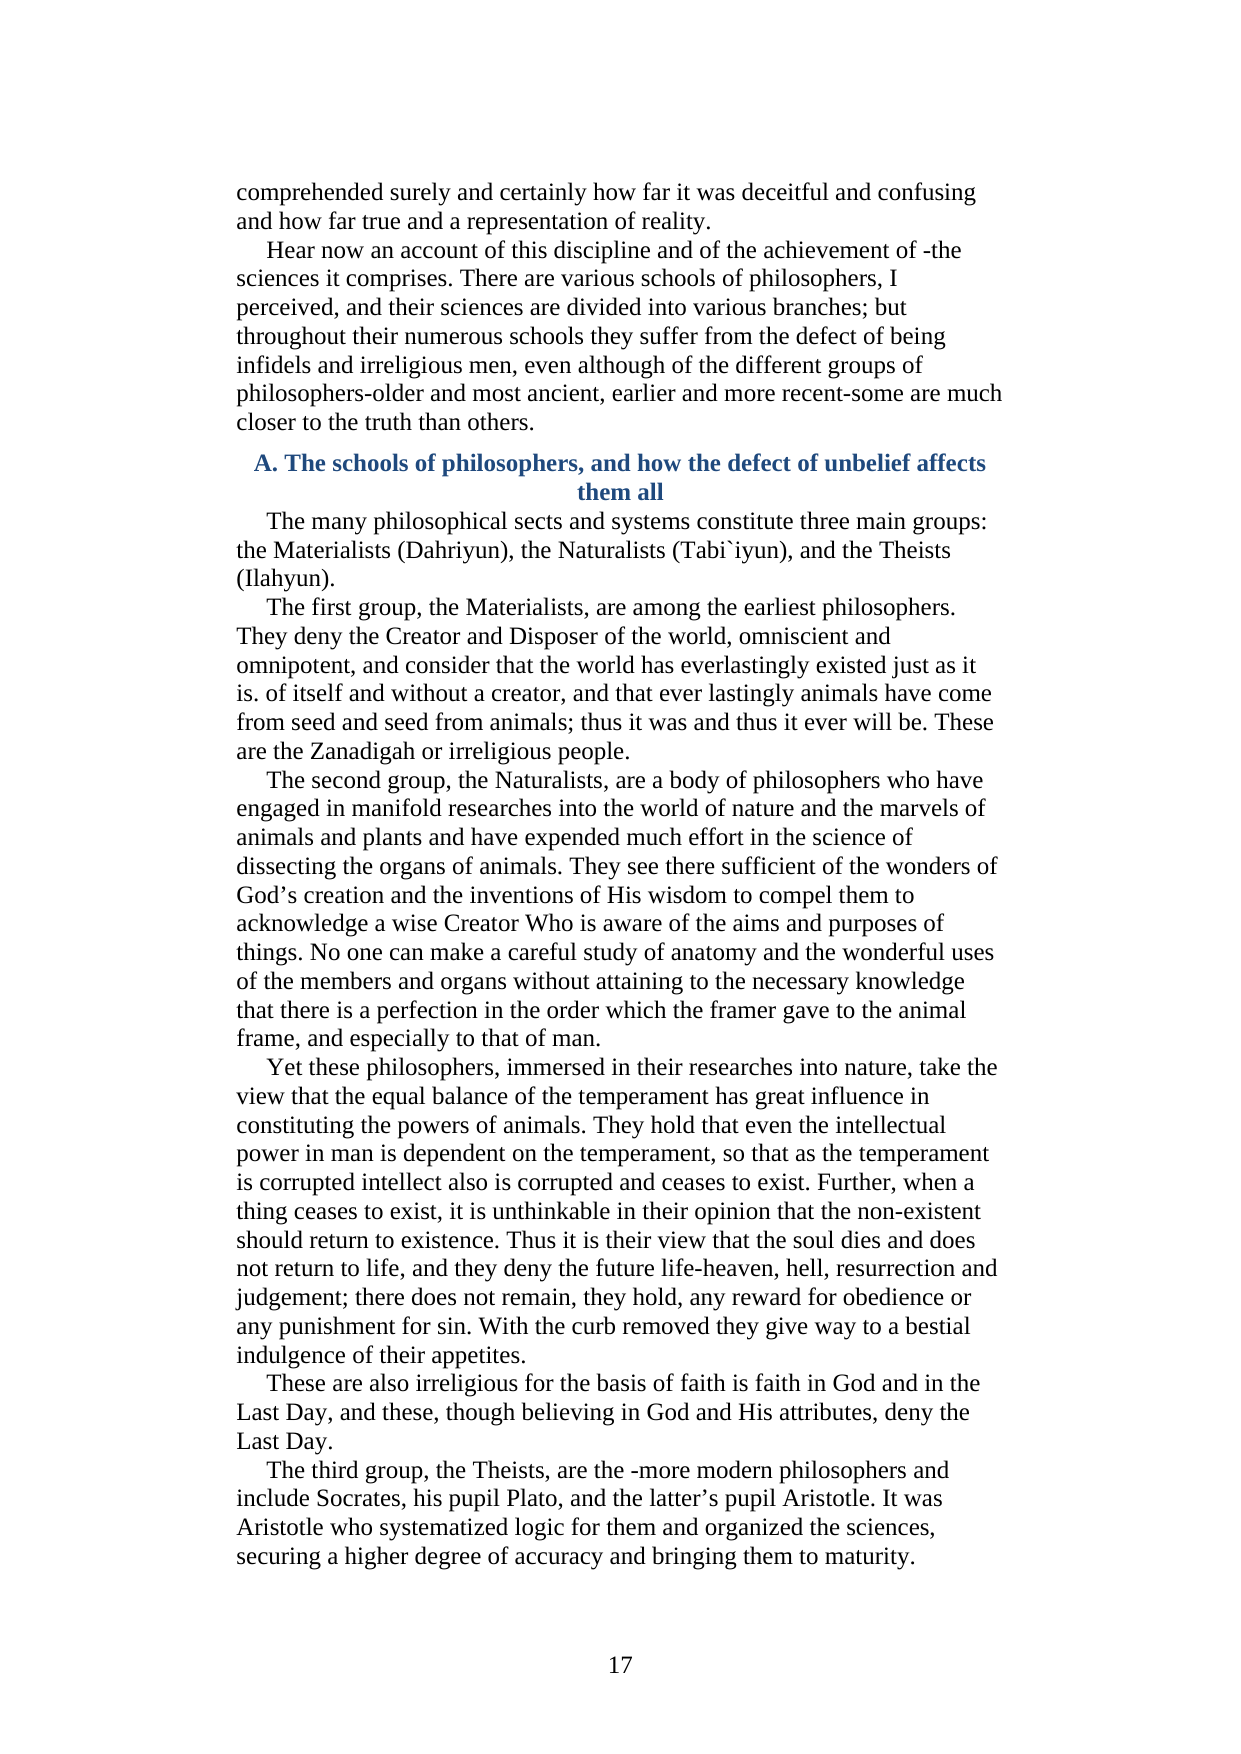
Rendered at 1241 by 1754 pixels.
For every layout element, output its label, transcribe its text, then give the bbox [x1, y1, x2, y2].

text Yet these philosophers, immersed in their researches into nature, take the view that the equal balance of the temperament has great influence in constituting the powers of animals. They hold that even the intellectual power in man is dependent on the temperament, so that as the temperament is corrupted intellect also is corrupted and ceases to exist. Further, when a thing ceases to exist, it is unthinkable in their opinion that the non-existent should return to existence. Thus it is their view that the soul dies and does not return to life, and they deny the future life-heaven, hell, resurrection and judgement; there does not remain, they hold, any reward for obedience or any punishment for sin. With the curb removed they give way to a bestial indulgence of their appetites. [236, 1052, 1004, 1368]
text The third group, the Theists, are the -more modern philosophers and include Socrates, his pupil Plato, and the latter’s pupil Aristotle. It was Aristotle who systematized logic for them and organized the sciences, securing a higher degree of accuracy and bringing them to maturity. [236, 1455, 1004, 1570]
text The many philosophical sects and systems constitute three main groups: the Materialists (Dahriyun), the Naturalists (Tabi`iyun), and the Theists (Ilahyun). [236, 506, 1004, 592]
text These are also irreligious for the basis of faith is faith in God and in the Last Day, and these, though believing in God and His attributes, deny the Last Day. [236, 1368, 1004, 1455]
text The second group, the Naturalists, are a body of philosophers who have engaged in manifold researches into the world of nature and the marvels of animals and plants and have expended much effort in the science of dissecting the organs of animals. They see there sufficient of the wonders of God’s creation and the inventions of His wisdom to compel them to acknowledge a wise Creator Who is aware of the aims and purposes of things. No one can make a careful study of anatomy and the wonderful uses of the members and organs without attaining to the necessary knowledge that there is a perfection in the order which the framer gave to the animal frame, and especially to that of man. [236, 765, 1004, 1052]
text The first group, the Materialists, are among the earliest philosophers. They deny the Creator and Disposer of the world, omniscient and omnipotent, and consider that the world has everlastingly existed just as it is. of itself and without a creator, and that ever lastingly animals have come from seed and seed from animals; thus it was and thus it ever will be. These are the Zanadigah or irreligious people. [236, 592, 1004, 765]
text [236, 177, 1004, 235]
subtitle A. The schools of philosophers, and how the defect of unbelief affects them all [236, 448, 1004, 506]
text Hear now an account of this discipline and of the achievement of -the sciences it comprises. There are various schools of philosophers, I perceived, and their sciences are divided into various branches; but throughout their numerous schools they suffer from the defect of being infidels and irreligious men, even although of the different groups of philosophers-older and most ancient, earlier and more recent-some are much closer to the truth than others. [236, 235, 1004, 436]
